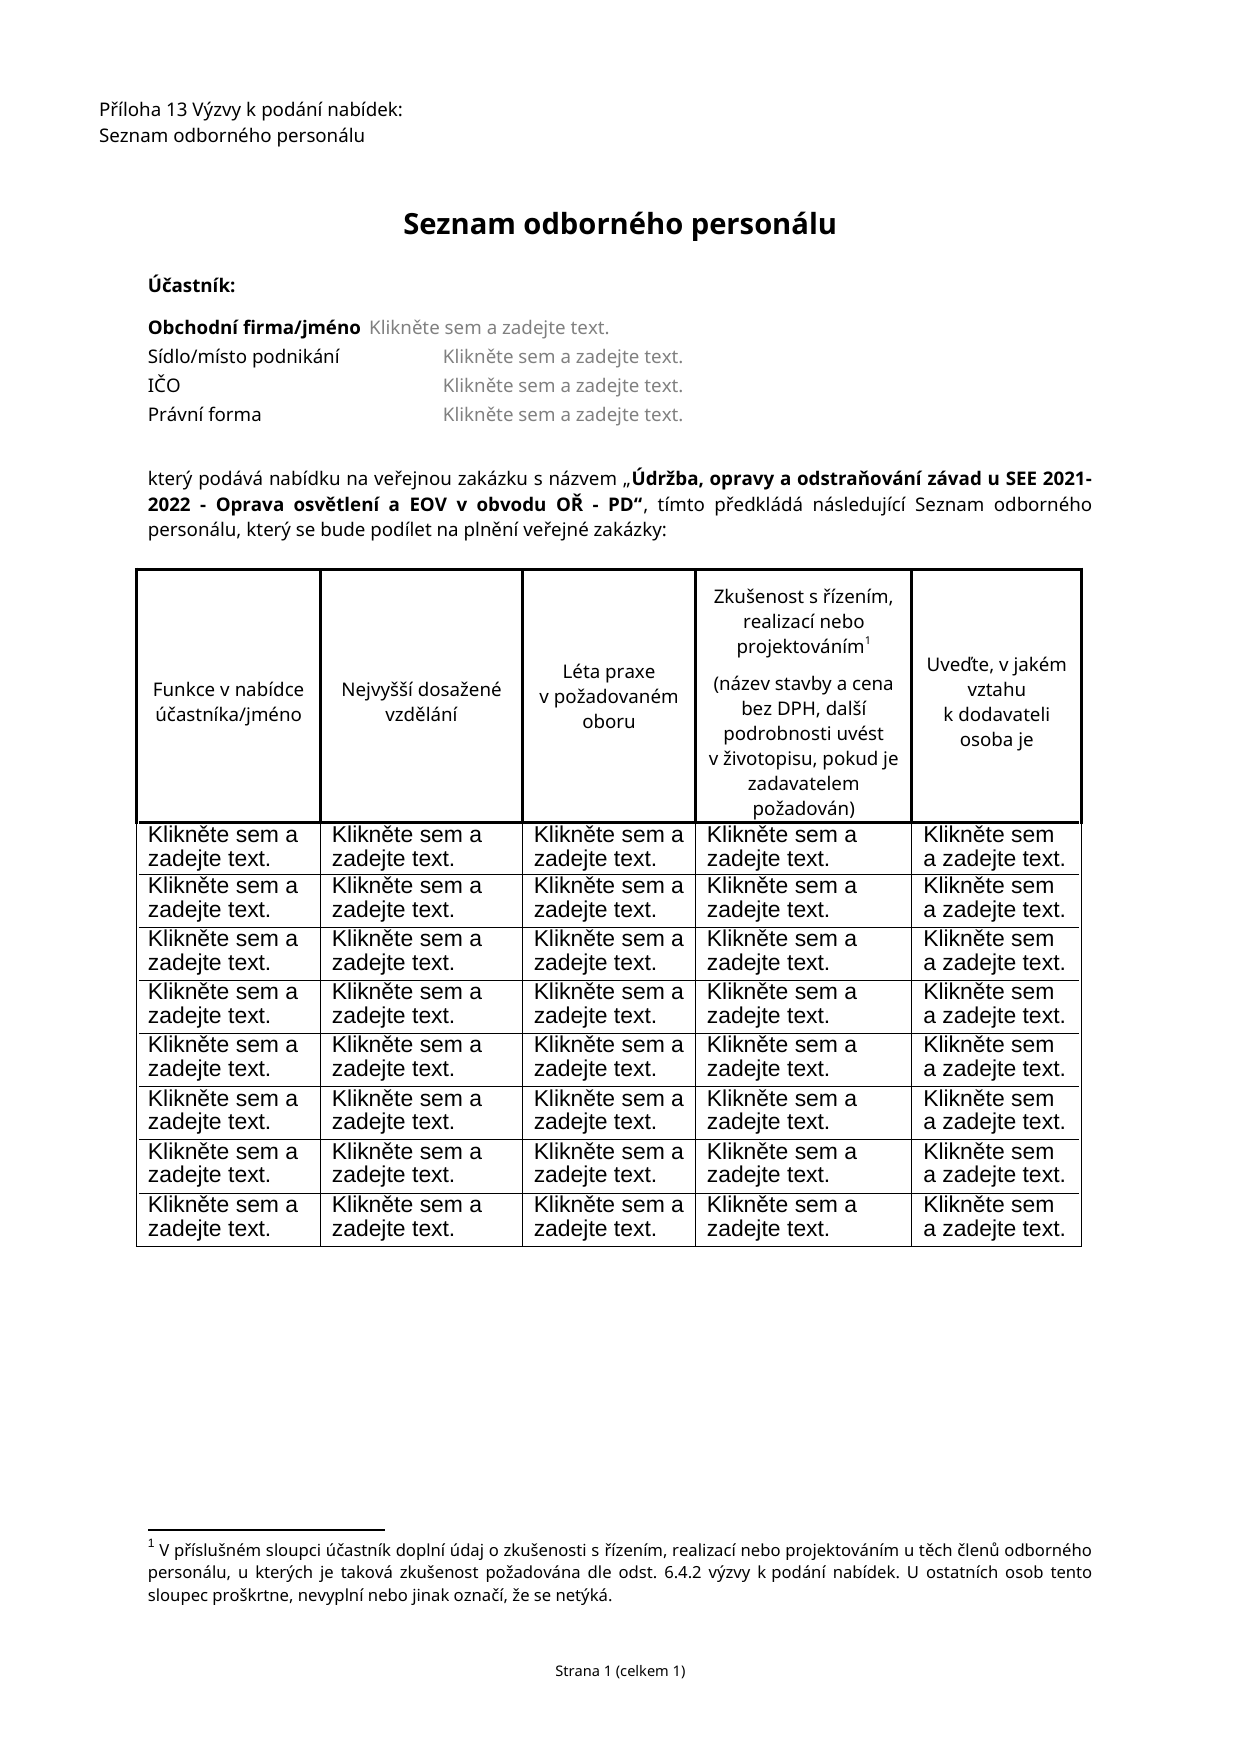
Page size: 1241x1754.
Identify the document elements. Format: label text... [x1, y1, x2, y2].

table_header Léta praxe v požadovaném oboru [524, 571, 694, 821]
text Sídlo/místo podnikání [148, 340, 1093, 369]
text který podává nabídku na veřejnou zakázku s názvem „Údržba, opravy a odstraňování závad u SEE 2021-2022 - Oprava osvětlení a EOV v obvodu OŘ - PD“, tímto předkládá následující Seznam odborného personálu, který se bude podílet na plnění veřejné zakázky: [148, 465, 1093, 542]
text Obchodní firma/jméno [148, 311, 1093, 340]
table_header Funkce v nabídce účastníka/jméno [138, 571, 319, 821]
text Právní forma [148, 398, 1093, 427]
title Seznam odborného personálu [148, 203, 1093, 243]
text IČO [148, 369, 1093, 398]
table_header Uveďte, v jakém vztahu k dodavateli osoba je [913, 571, 1080, 821]
table_header Nejvyšší dosažené vzdělání [322, 571, 521, 821]
table_header Zkušenost s řízením, realizací nebo projektováním (název stavby a cena bez DPH, další podrobnosti uvést v životopisu, pokud je zadavatelem požadován) [697, 571, 910, 821]
text Účastník: [148, 268, 1093, 299]
